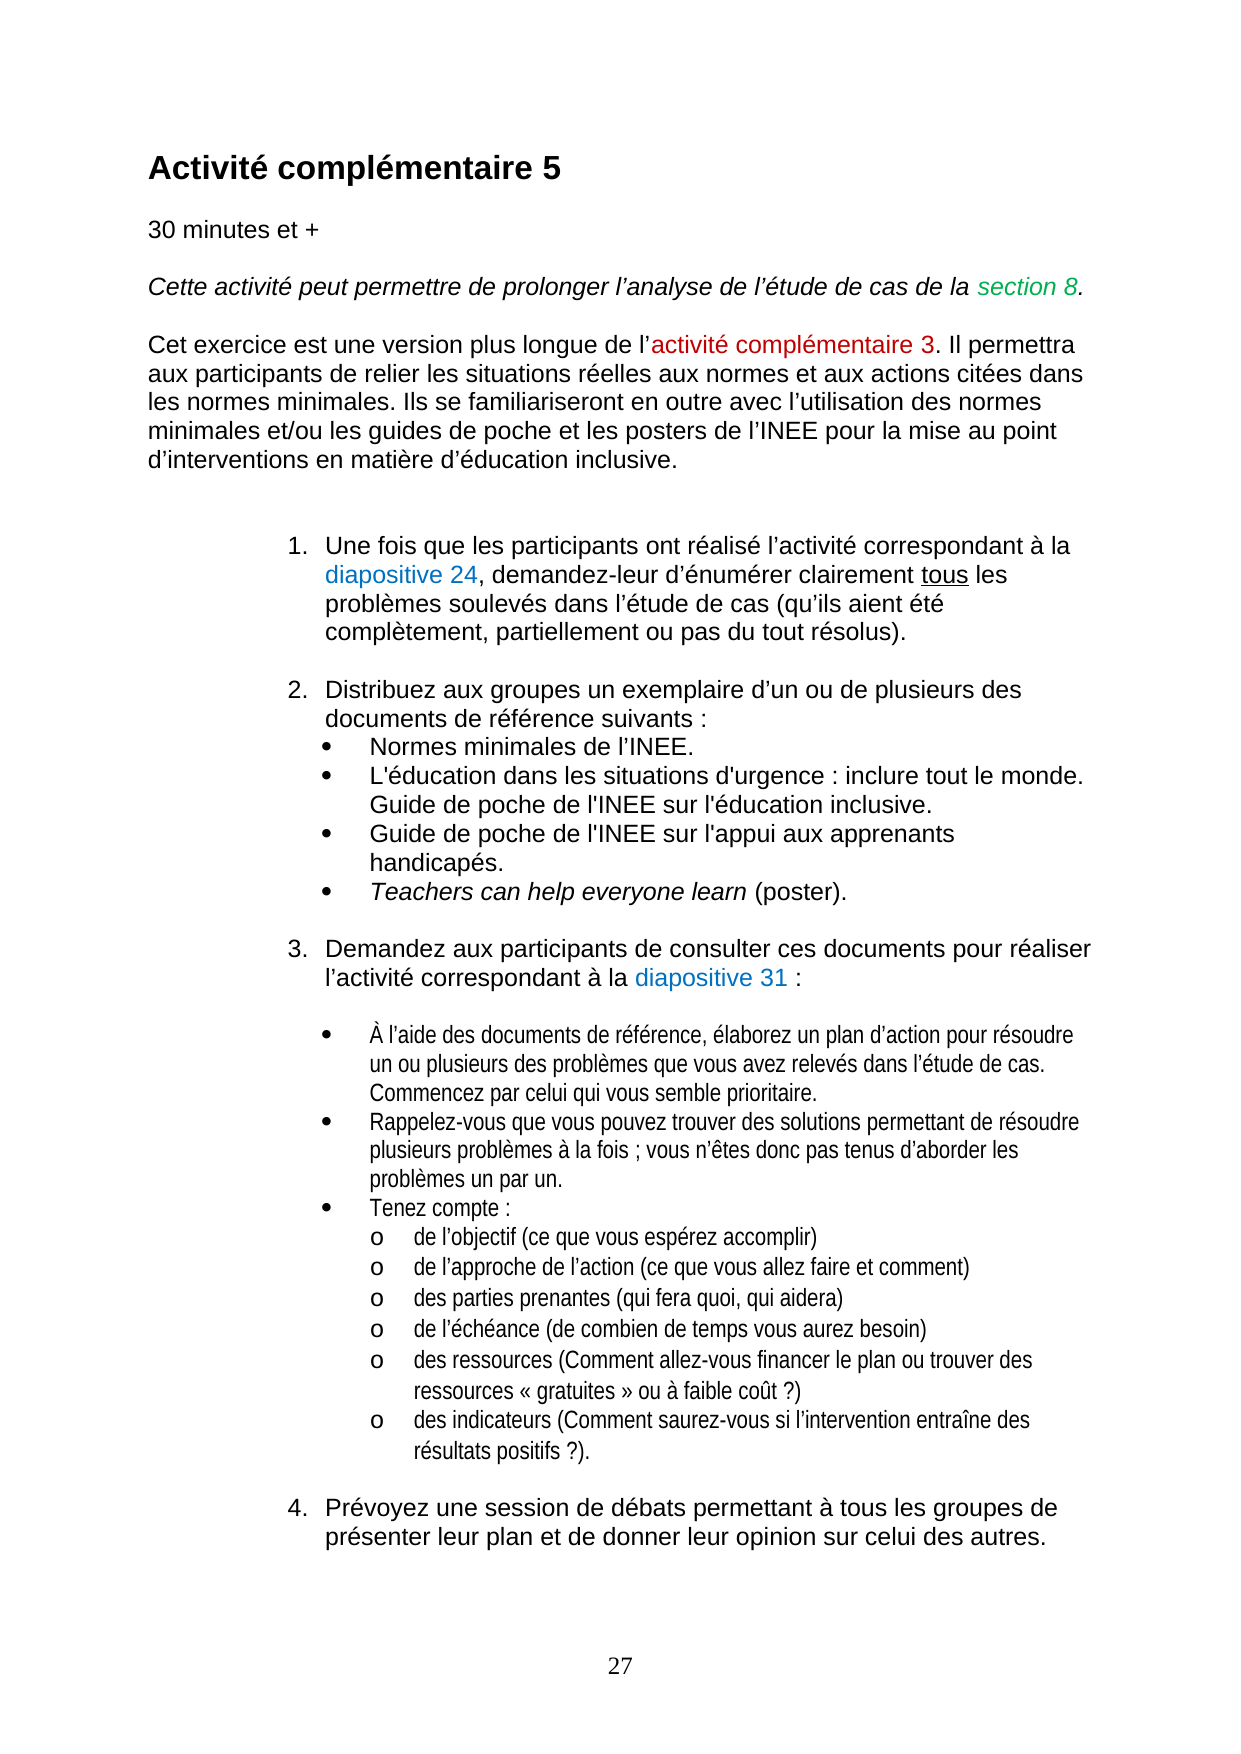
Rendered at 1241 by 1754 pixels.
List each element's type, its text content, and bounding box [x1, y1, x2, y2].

list Une fois que les participants ont réalisé l’activité correspondant à la diapositive 24, demandez-leur d’énumérer clairement tous les problèmes soulevés dans l’étude de cas (qu’ils aient été complètement, partiellement ou pas du tout résolus). [287, 531, 1092, 646]
list des parties prenantes (qui fera quoi, qui aidera) [369, 1283, 1092, 1314]
list L'éducation dans les situations d'urgence : inclure tout le monde. Guide de poche de l'INEE sur l'éducation inclusive. [322, 761, 1092, 819]
list Demandez aux participants de consulter ces documents pour réaliser l’activité correspondant à la diapositive 31 : [287, 934, 1092, 992]
text 30 minutes et + [148, 215, 1092, 244]
list Prévoyez une session de débats permettant à tous les groupes de présenter leur plan et de donner leur opinion sur celui des autres. [287, 1493, 1092, 1551]
list À l’aide des documents de référence, élaborez un plan d’action pour résoudre un ou plusieurs des problèmes que vous avez relevés dans l’étude de cas. Commencez par celui qui vous semble prioritaire. [322, 1020, 1092, 1106]
list de l’approche de l’action (ce que vous allez faire et comment) [369, 1252, 1092, 1283]
text Cette activité peut permettre de prolonger l’analyse de l’étude de cas de la section 8. [148, 272, 1092, 301]
text Activité complémentaire 5 [148, 148, 1092, 186]
list Distribuez aux groupes un exemplaire d’un ou de plusieurs des documents de référence suivants : [287, 675, 1092, 732]
list de l’échéance (de combien de temps vous aurez besoin) [369, 1314, 1092, 1345]
list Teachers can help everyone learn (poster). [322, 876, 1092, 905]
list de l’objectif (ce que vous espérez accomplir) [369, 1221, 1092, 1252]
list des ressources (Comment allez-vous financer le plan ou trouver des ressources « gratuites » ou à faible coût ?) [369, 1345, 1092, 1405]
list des indicateurs (Comment saurez-vous si l’intervention entraîne des résultats positifs ?). [369, 1405, 1092, 1464]
list Tenez compte : [322, 1193, 1092, 1221]
list Normes minimales de l’INEE. [322, 732, 1092, 761]
list Guide de poche de l'INEE sur l'appui aux apprenants handicapés. [322, 819, 1092, 876]
list Rappelez-vous que vous pouvez trouver des solutions permettant de résoudre plusieurs problèmes à la fois ; vous n’êtes donc pas tenus d’aborder les problèmes un par un. [322, 1106, 1092, 1193]
text Cet exercice est une version plus longue de l’activité complémentaire 3. Il permettra aux participants de relier les situations réelles aux normes et aux actions citées dans les normes minimales. Ils se familiariseront en outre avec l’utilisation des normes minimales et/ou les guides de poche et les posters de l’INEE pour la mise au point d’interventions en matière d’éducation inclusive. [148, 330, 1092, 474]
